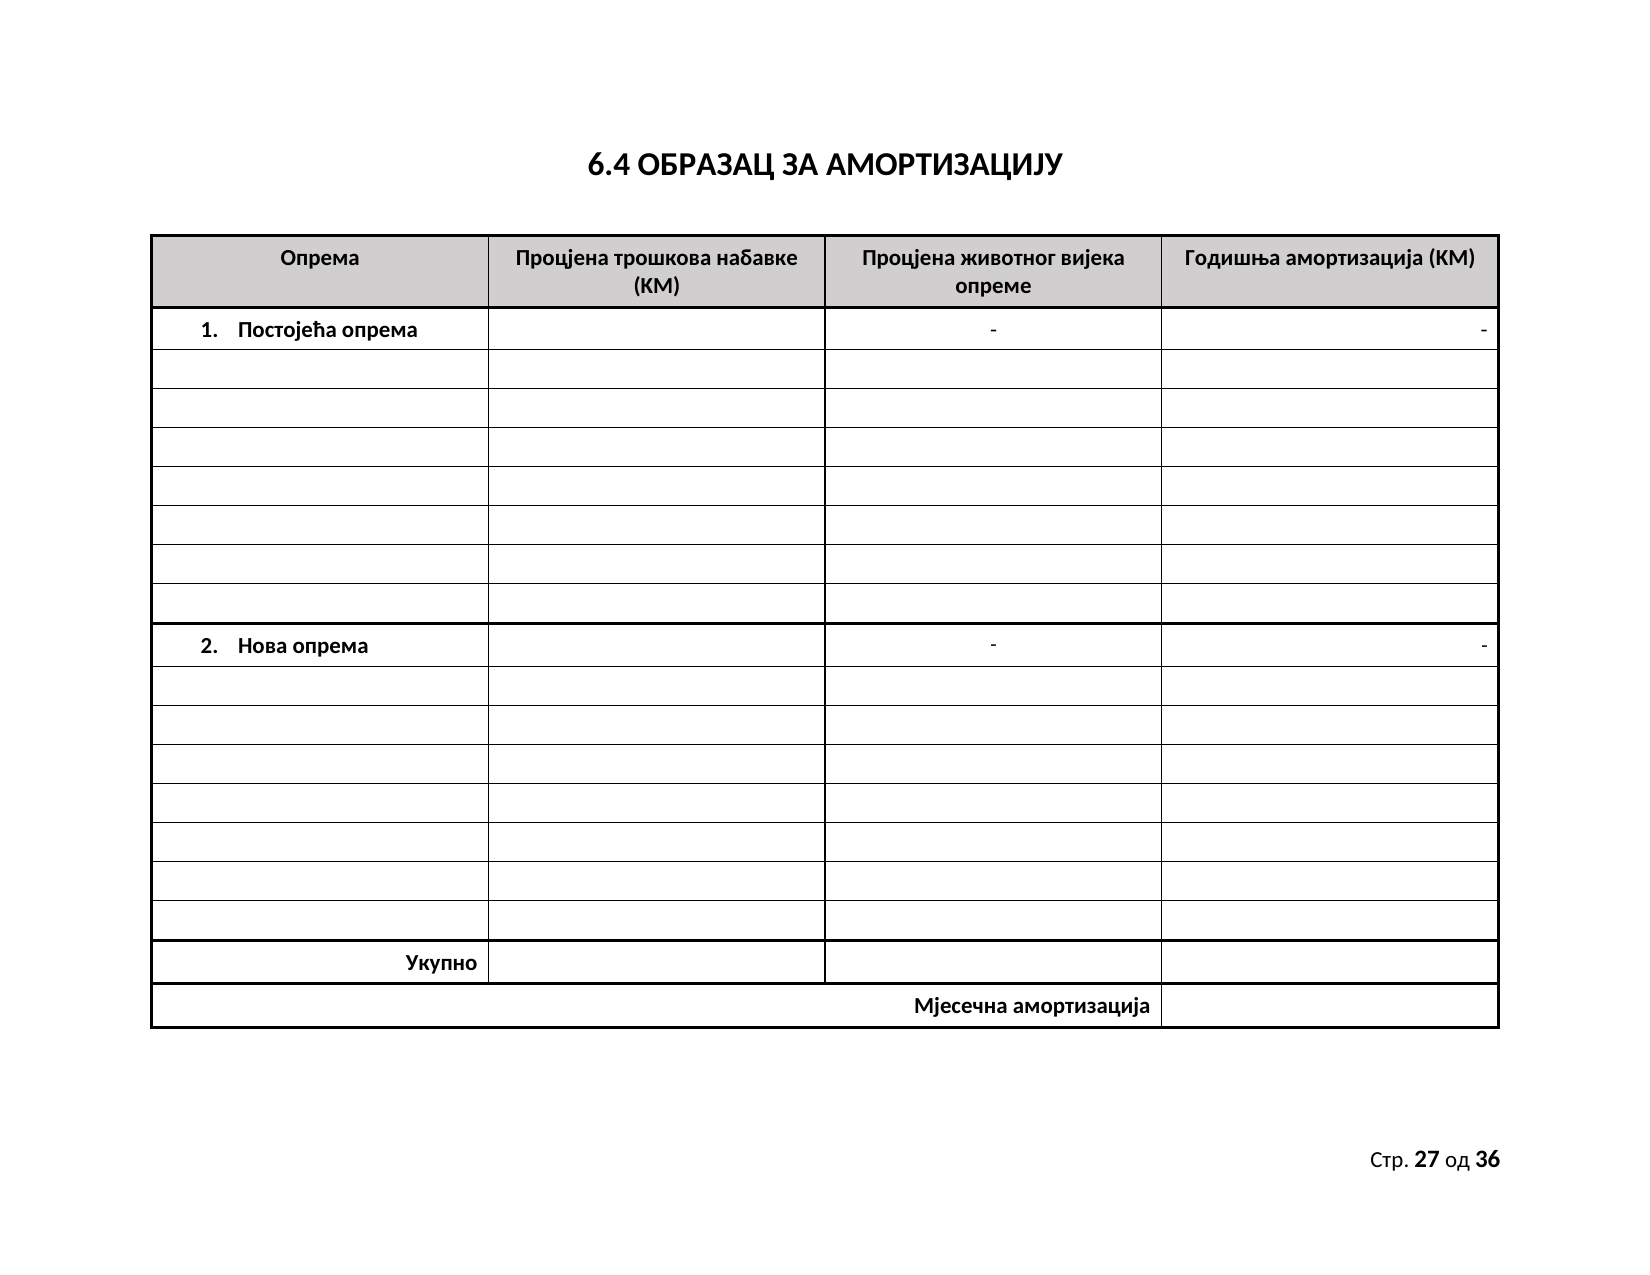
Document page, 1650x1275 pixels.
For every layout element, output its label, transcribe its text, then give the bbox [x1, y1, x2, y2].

table_cell [1162, 706, 1497, 744]
table_cell [153, 389, 488, 427]
table_cell [153, 467, 488, 505]
table_cell [1162, 901, 1497, 938]
table_cell [826, 428, 1161, 466]
table_cell [826, 467, 1161, 505]
table_cell [1162, 862, 1497, 899]
table_cell [489, 467, 824, 505]
table_cell [826, 823, 1161, 861]
table_cell Постојећа опрема [153, 309, 488, 349]
table_header Процјена трошкова набавке (KM) [489, 237, 824, 306]
table_cell [489, 862, 824, 899]
table_cell [1162, 428, 1497, 466]
table_cell [153, 584, 488, 622]
table_cell [826, 942, 1161, 982]
table_cell [489, 584, 824, 622]
table_cell [153, 667, 488, 705]
table_cell [153, 745, 488, 783]
table_cell - [826, 309, 1161, 349]
table_cell [489, 350, 824, 388]
table_cell [153, 862, 488, 899]
table_cell Укупно [153, 942, 488, 982]
table_cell [153, 506, 488, 544]
table_cell [489, 428, 824, 466]
table_cell [1162, 745, 1497, 783]
table_cell - [1162, 625, 1497, 666]
table_cell [1162, 545, 1497, 583]
table_cell [1162, 985, 1497, 1026]
table_cell [489, 389, 824, 427]
table_cell [153, 901, 488, 938]
table_cell [826, 584, 1161, 622]
table_cell [489, 784, 824, 822]
table_cell [826, 706, 1161, 744]
table_cell [153, 784, 488, 822]
table_cell [489, 506, 824, 544]
table_header Годишња амортизација (KM) [1162, 237, 1497, 306]
table_cell Нова опрема [153, 625, 488, 666]
table_cell [826, 784, 1161, 822]
table_header Опрема [153, 237, 488, 306]
table_cell [489, 942, 824, 982]
table_cell [826, 901, 1161, 938]
table_cell [1162, 389, 1497, 427]
table_cell [489, 667, 824, 705]
table_cell [1162, 942, 1497, 982]
table_cell [153, 428, 488, 466]
table_cell [826, 389, 1161, 427]
table_cell [153, 823, 488, 861]
subtitle 6.4 ОБРАЗАЦ ЗА АМОРТИЗАЦИЈУ [150, 143, 1500, 184]
table_cell [489, 309, 824, 349]
table_cell [1162, 667, 1497, 705]
table_cell [489, 706, 824, 744]
table_cell - [1162, 309, 1497, 349]
table_cell [153, 350, 488, 388]
table_cell [1162, 350, 1497, 388]
table_cell [826, 745, 1161, 783]
table_cell [153, 706, 488, 744]
table_cell [1162, 823, 1497, 861]
table_cell [1162, 584, 1497, 622]
table_cell [489, 901, 824, 938]
table_cell [1162, 467, 1497, 505]
table_cell [826, 506, 1161, 544]
table_cell [826, 862, 1161, 899]
table_cell [489, 823, 824, 861]
table_cell [826, 350, 1161, 388]
table_cell [1162, 506, 1497, 544]
table_cell [489, 545, 824, 583]
table_cell [826, 545, 1161, 583]
table_cell [489, 745, 824, 783]
table_cell [153, 545, 488, 583]
table_cell - [826, 625, 1161, 666]
table_cell [489, 625, 824, 666]
table_cell [826, 667, 1161, 705]
table_cell Мјесечна амортизација [153, 985, 1161, 1026]
table_header Процјена животног вијека опреме [826, 237, 1161, 306]
table_cell [1162, 784, 1497, 822]
